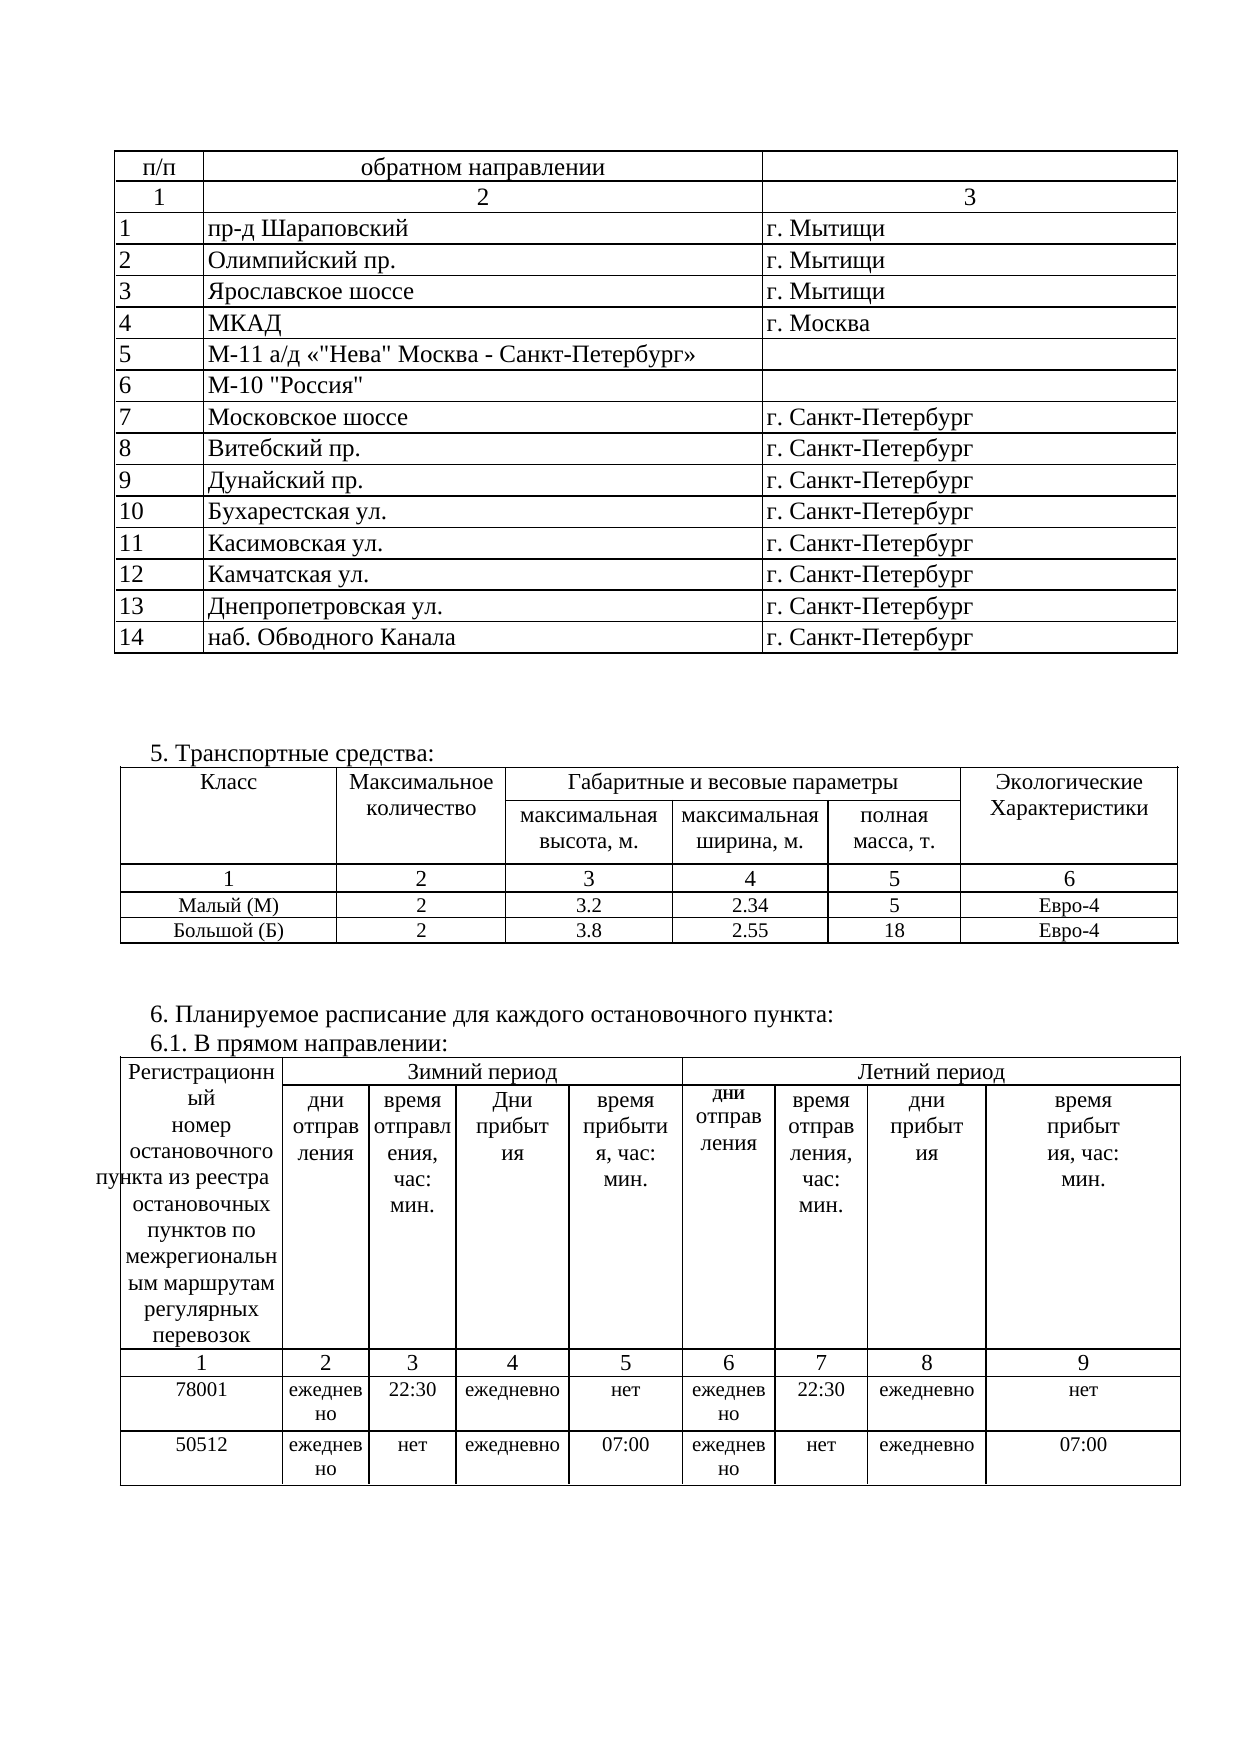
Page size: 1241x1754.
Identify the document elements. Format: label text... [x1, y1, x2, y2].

table_cell Московское шоссе [204, 402, 762, 432]
table_cell ДНИ отправ ления [683, 1086, 774, 1348]
table_cell 6 [683, 1350, 774, 1376]
table_cell 3 [115, 276, 203, 306]
table_cell Бухарестская ул. [204, 497, 762, 526]
text 6.1. В прямом направлении: [150, 1028, 1090, 1056]
table_cell Олимпийский пр. [204, 245, 762, 275]
table_cell г. Мытищи [763, 275, 1177, 306]
table_cell г. Санкт-Петербург [763, 558, 1177, 589]
table_cell 7 [115, 402, 203, 432]
table_cell ежедневно [868, 1377, 985, 1430]
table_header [763, 152, 1177, 180]
table_cell нет [776, 1432, 867, 1484]
table_cell наб. Обводного Канала [204, 622, 762, 652]
table_header Экологические Характеристики [961, 768, 1177, 863]
table_cell 2 [337, 893, 505, 917]
table_cell нет [570, 1377, 682, 1430]
text 6. Планируемое расписание для каждого остановочного пункта: [150, 999, 1090, 1028]
table_cell М-10 "Россия" [204, 371, 762, 401]
table_header N п/п [115, 152, 203, 180]
table_cell 8 [868, 1350, 985, 1376]
table_cell 3.8 [506, 918, 672, 942]
table_cell 7 [776, 1350, 867, 1376]
table_cell 78001 [121, 1377, 282, 1430]
table_header Максимальное количество [337, 768, 505, 863]
table_cell 6 [115, 370, 203, 401]
table_cell Дни прибыт ия [457, 1086, 568, 1348]
table_cell Евро-4 [961, 893, 1177, 917]
table_cell 11 [115, 528, 203, 558]
table_cell г. Санкт-Петербург [763, 621, 1177, 652]
table_cell 13 [115, 590, 203, 621]
text 5. Транспортные средства: [150, 738, 1090, 766]
table_cell 4 [673, 865, 827, 891]
table_cell 3 [506, 865, 672, 891]
table_cell 07:00 [987, 1432, 1180, 1484]
table_cell ежедневно [457, 1377, 568, 1430]
table_cell время прибыти я, час: мин. [570, 1086, 682, 1348]
table_cell пр-д Шараповский [204, 213, 762, 243]
table_cell МКАД [204, 308, 762, 338]
table_cell 2 [337, 918, 505, 942]
table_cell Ярославское шоссе [204, 276, 762, 306]
table_cell ежедневно [868, 1432, 985, 1484]
table_header Зимний период [283, 1058, 682, 1084]
table_cell 22:30 [776, 1377, 867, 1430]
table_cell г. Санкт-Петербург [763, 589, 1177, 621]
table_header Габаритные и весовые параметры [506, 768, 960, 800]
table_cell ежедневно [683, 1432, 774, 1484]
table_cell 2.55 [673, 918, 827, 942]
table_cell Дунайский пр. [204, 465, 762, 495]
table_header Летний период [683, 1058, 1180, 1084]
table_cell время прибыт ия, час: мин. [987, 1086, 1180, 1348]
table_cell 12 [115, 559, 203, 589]
table_cell 5 [829, 865, 960, 891]
table_cell Камчатская ул. [204, 560, 762, 589]
table_cell г. Мытищи [763, 212, 1177, 243]
table_cell 1 [115, 181, 203, 212]
table_cell 2 [115, 244, 203, 275]
table_cell время отправ ления, час: мин. [776, 1086, 867, 1348]
table_cell 5 [829, 893, 960, 917]
table_cell 5 [570, 1350, 682, 1376]
table_cell ежедневно [283, 1432, 368, 1484]
table_cell 3.2 [506, 893, 672, 917]
table_cell время отправл ения, час: мин. [370, 1086, 455, 1348]
table_cell 6 [961, 865, 1177, 891]
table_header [204, 152, 762, 180]
table_cell 18 [829, 918, 960, 942]
table_cell г. Мытищи [763, 243, 1177, 275]
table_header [121, 1058, 282, 1348]
table_cell 22:30 [370, 1377, 455, 1430]
table_header Класс [121, 768, 336, 863]
table_cell 5 [115, 339, 203, 369]
table_cell Касимовская ул. [204, 528, 762, 558]
table_cell максимальная высота, м. [506, 801, 672, 863]
table_cell [763, 338, 1177, 369]
table_cell г. Санкт-Петербург [763, 495, 1177, 526]
table_cell Днепропетровская ул. [204, 591, 762, 621]
table_cell 3 [370, 1350, 455, 1376]
table_cell дни отправ ления [283, 1086, 368, 1348]
table_cell полная масса, т. [829, 801, 960, 863]
table_cell 9 [987, 1350, 1180, 1376]
table_cell 2 [337, 865, 505, 891]
table_cell 10 [115, 496, 203, 526]
table_cell г. Санкт-Петербург [763, 401, 1177, 432]
table_cell г. Москва [763, 306, 1177, 338]
table_cell Малый (М) [121, 893, 336, 917]
table_cell 1 [115, 213, 203, 243]
table_cell ежедневно [457, 1432, 568, 1484]
table_cell 07:00 [570, 1432, 682, 1484]
table_cell 9 [115, 465, 203, 495]
table_cell нет [370, 1432, 455, 1484]
table_cell 2 [283, 1350, 368, 1376]
table_cell Большой (Б) [121, 918, 336, 942]
table_cell 50512 [121, 1432, 282, 1484]
table_cell 2 [204, 182, 762, 212]
table_cell 3 [763, 180, 1177, 212]
table_cell 14 [115, 622, 203, 652]
table_cell ежедневно [683, 1377, 774, 1430]
table_cell [763, 369, 1177, 401]
table_cell 1 [121, 1350, 282, 1376]
table_cell 2.34 [673, 893, 827, 917]
table_cell нет [987, 1377, 1180, 1430]
table_cell г. Санкт-Петербург [763, 526, 1177, 558]
table_cell дни прибыт ия [868, 1086, 985, 1348]
table_cell 1 [121, 865, 336, 891]
table_cell г. Санкт-Петербург [763, 464, 1177, 495]
table_cell максимальная ширина, м. [673, 801, 827, 863]
table_cell 4 [115, 307, 203, 338]
table_cell г. Санкт-Петербург [763, 432, 1177, 463]
table_cell Витебский пр. [204, 434, 762, 463]
table_cell 8 [115, 433, 203, 463]
table_cell ежедневно [283, 1377, 368, 1430]
table_cell 4 [457, 1350, 568, 1376]
table_cell М-11 а/д «"Нева" Москва - Санкт-Петербург» [204, 339, 762, 369]
table_cell Евро-4 [961, 918, 1177, 942]
